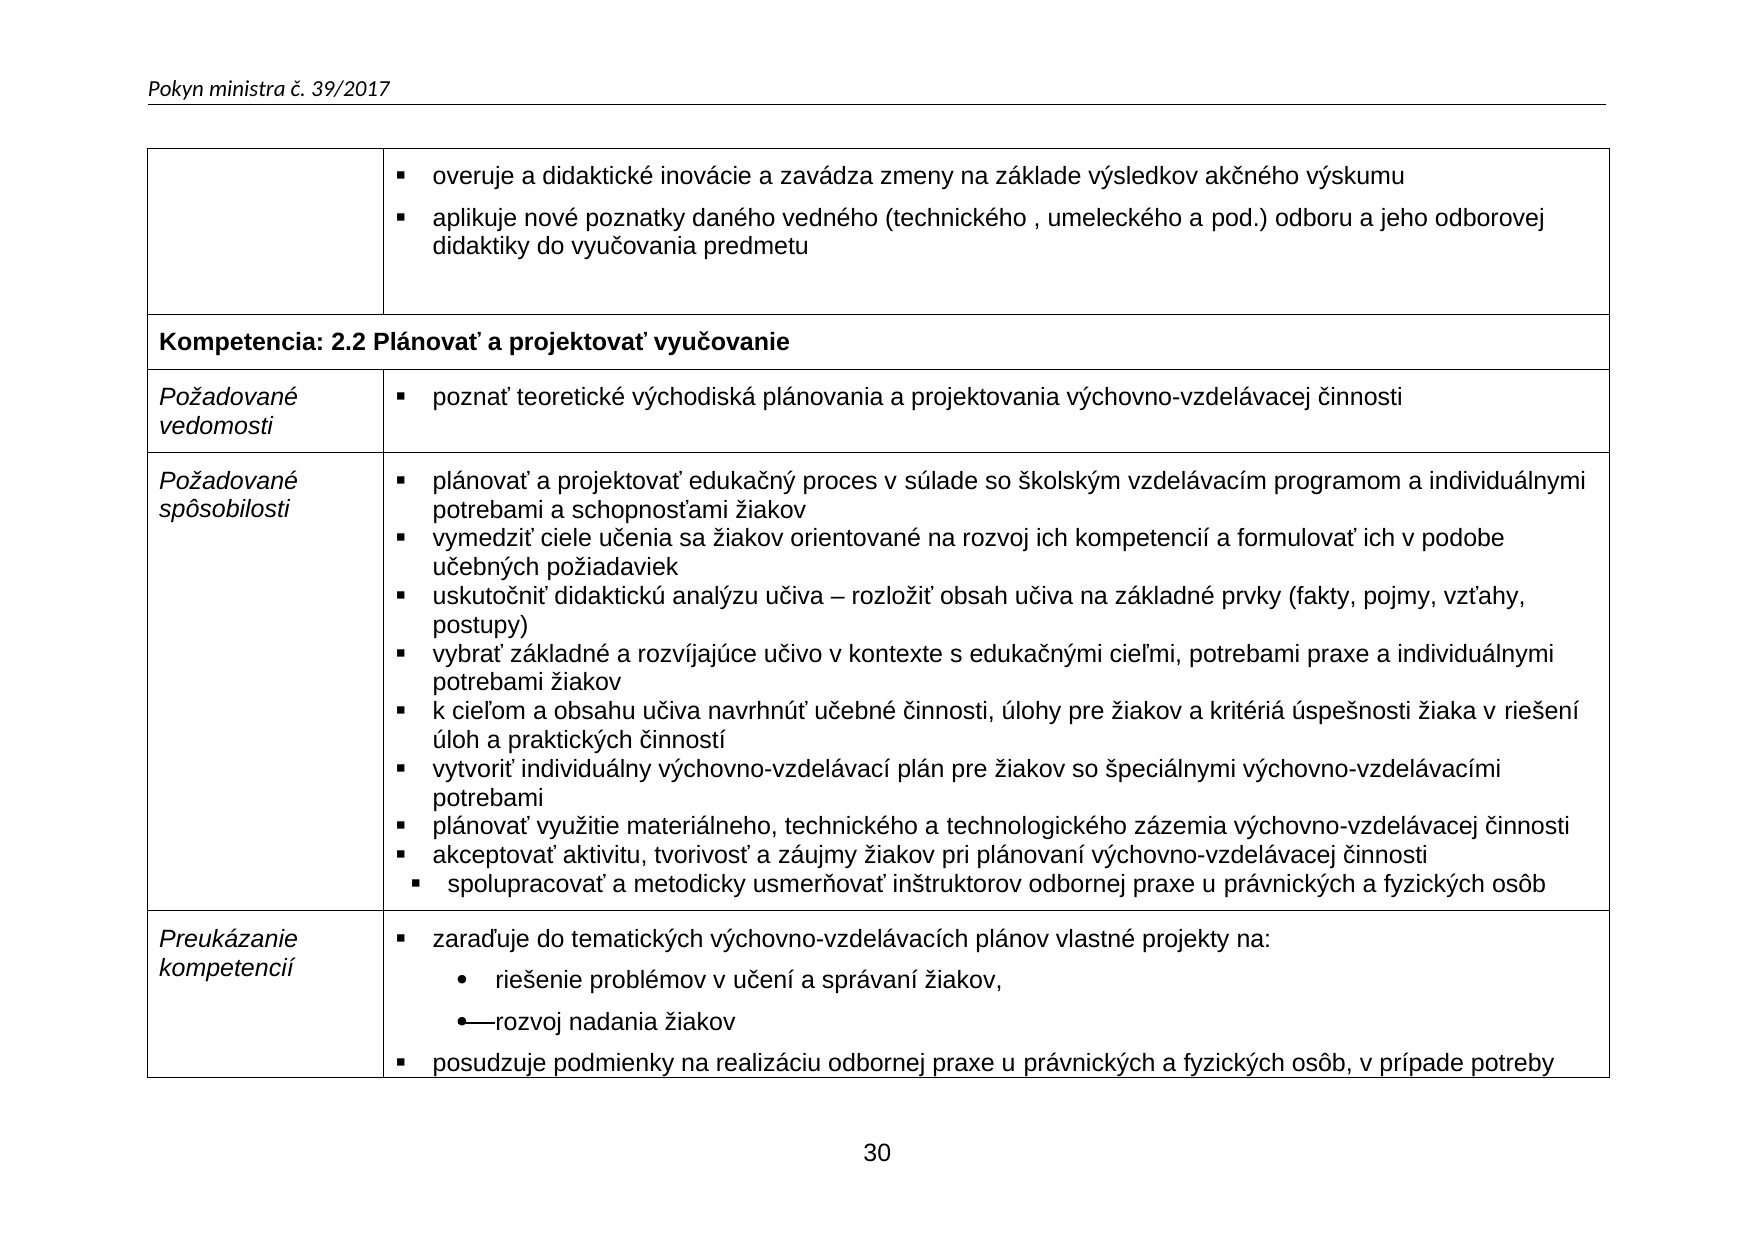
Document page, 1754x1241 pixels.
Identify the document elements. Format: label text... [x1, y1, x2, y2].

table_cell Požadované vedomosti [148, 370, 383, 452]
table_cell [384, 149, 1609, 314]
table_cell Požadované spôsobilosti [148, 453, 383, 910]
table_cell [384, 911, 1609, 1077]
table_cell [148, 911, 383, 1077]
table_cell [148, 149, 383, 314]
table_cell Kompetencia: 2.2 Plánovať a projektovať vyučovanie [148, 315, 1609, 369]
table_cell plánovať a projektovať edukačný proces v súlade so školským vzdelávacím programom a individuálnymi potrebami a schopnosťami žiakov vymedziť ciele učenia sa žiakov orientované na rozvoj ich kompetencií a formulovať ich v podobe učebných požiadaviek uskutočniť didaktickú analýzu učiva – rozložiť obsah učiva na základné prvky (fakty, pojmy, vzťahy, postupy) vybrať základné a rozvíjajúce učivo v kontexte s edukačnými cieľmi, potrebami praxe a individuálnymi potrebami žiakov k cieľom a obsahu učiva navrhnúť učebné činnosti, úlohy pre žiakov a kritériá úspešnosti žiaka v riešení úloh a praktických činností vytvoriť individuálny výchovno-vzdelávací plán pre žiakov so špeciálnymi výchovno-vzdelávacími potrebami plánovať využitie materiálneho, technického a technologického zázemia výchovno-vzdelávacej činnosti akceptovať aktivitu, tvorivosť a záujmy žiakov pri plánovaní výchovno-vzdelávacej činnosti spolupracovať a metodicky usmerňovať inštruktorov odbornej praxe u právnických a fyzických osôb [384, 453, 1609, 910]
table_cell poznať teoretické východiská plánovania a projektovania výchovno-vzdelávacej činnosti [384, 370, 1609, 452]
